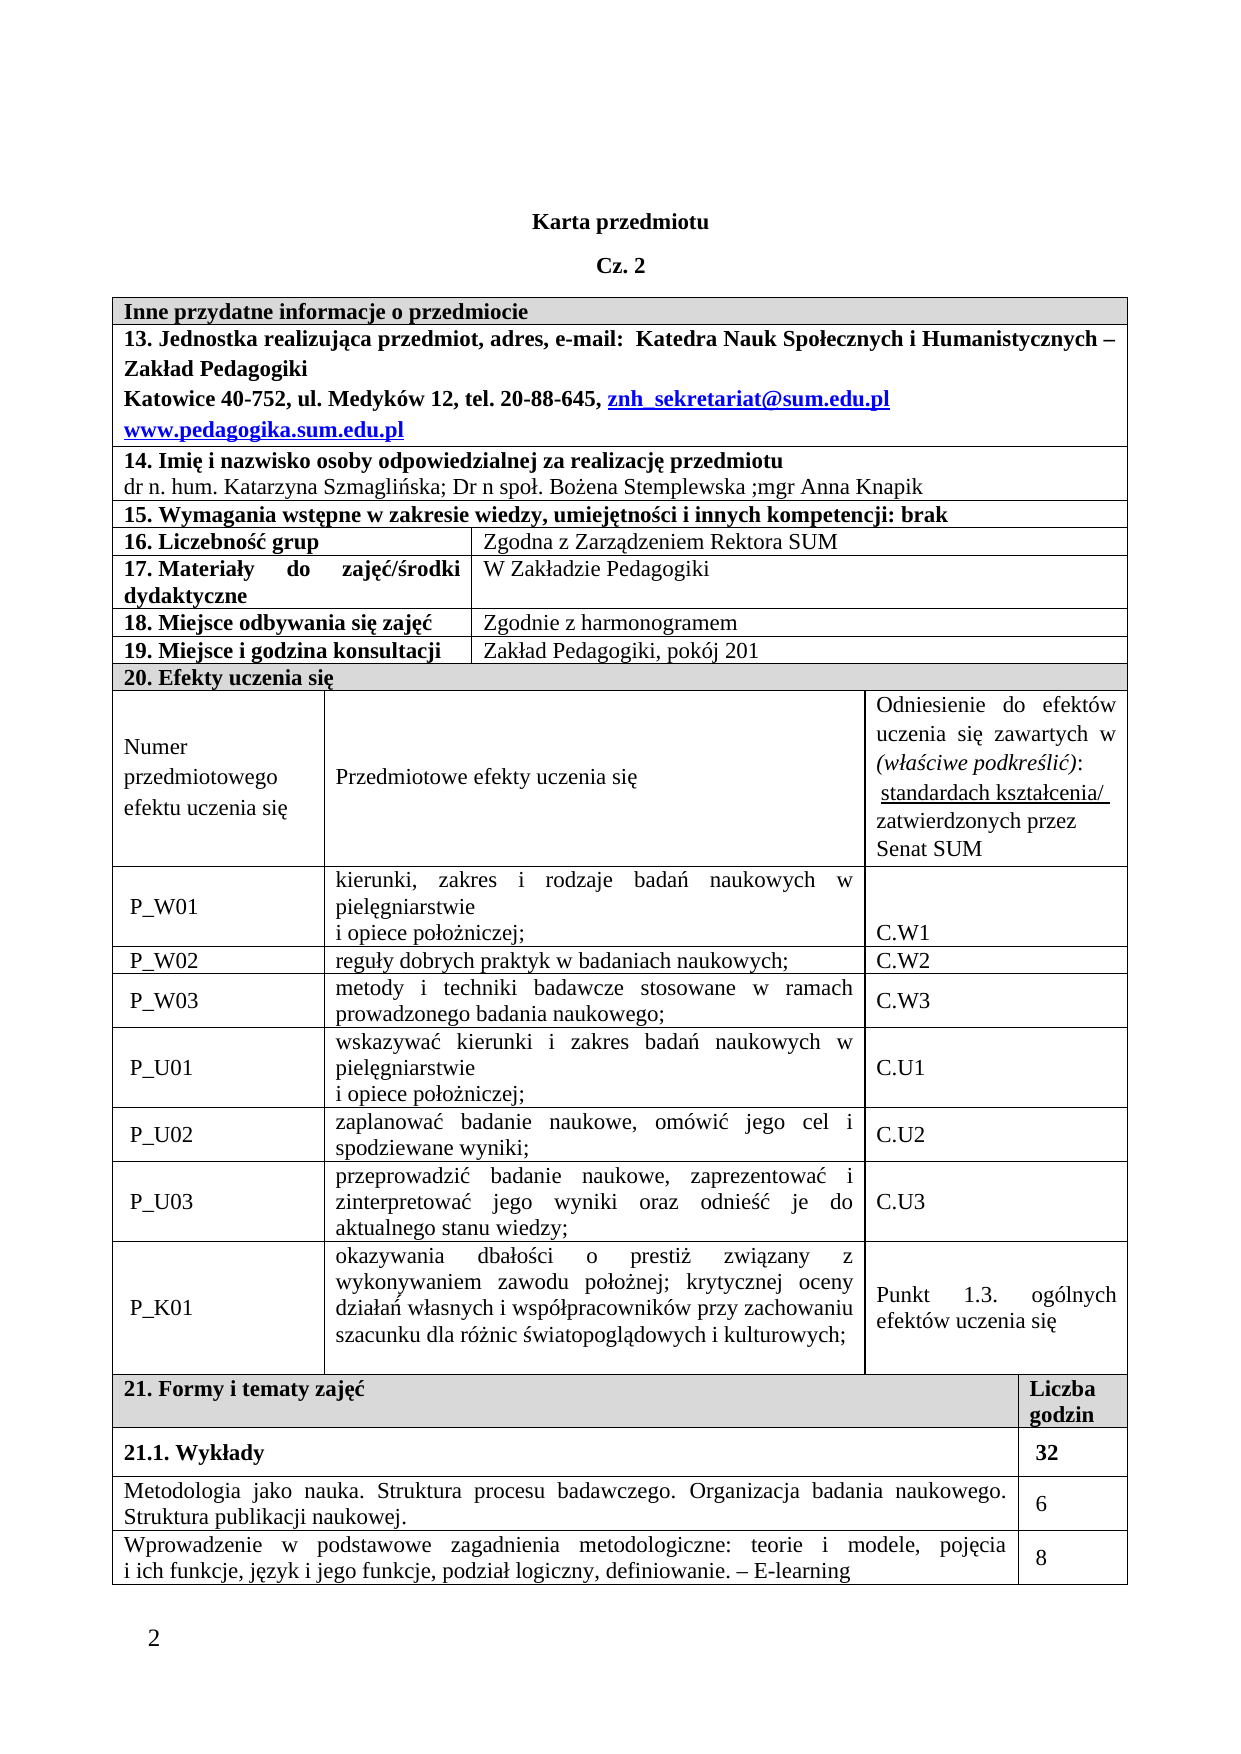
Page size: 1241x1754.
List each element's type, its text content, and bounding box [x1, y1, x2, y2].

table_cell Punkt 1.3. ogólnych efektów uczenia się [866, 1242, 1127, 1373]
table_header Inne przydatne informacje o przedmiocie [113, 298, 1127, 324]
table_cell Zgodna z Zarządzeniem Rektora SUM [472, 528, 1127, 554]
table_cell C.U3 [866, 1162, 1127, 1241]
table_cell 8 [1019, 1531, 1127, 1583]
table_cell P_W02 [113, 947, 324, 973]
table_cell 16. Liczebność grup [113, 528, 471, 554]
table_cell W Zakładzie Pedagogiki [472, 556, 1127, 608]
table_cell 13. Jednostka realizująca przedmiot, adres, e-mail: Katedra Nauk Społecznych i Humanistycznych – Zakład Pedagogiki Katowice 40-752, ul. Medyków 12, tel. 20-88-645, znh_sekretariat@sum.edu.pl www.pedagogika.sum.edu.pl [113, 325, 1127, 446]
table_cell 21. Formy i tematy zajęć [113, 1375, 1018, 1427]
table_cell 32 [1019, 1428, 1127, 1476]
table_cell C.U1 [866, 1028, 1127, 1107]
table_cell 21.1. Wykłady [113, 1428, 1018, 1476]
table_cell zaplanować badanie naukowe, omówić jego cel i spodziewane wyniki; [325, 1108, 864, 1161]
table_cell 20. Efekty uczenia się [113, 664, 1127, 690]
table_cell C.W1 [866, 867, 1127, 946]
table_cell C.W2 [866, 947, 1127, 973]
table_cell P_U01 [113, 1028, 324, 1107]
table_cell Zgodnie z harmonogramem [472, 609, 1127, 636]
table_cell 15. Wymagania wstępne w zakresie wiedzy, umiejętności i innych kompetencji: brak [113, 501, 1127, 527]
table_cell metody i techniki badawcze stosowane w ramach prowadzonego badania naukowego; [325, 974, 864, 1027]
table_cell P_W01 [113, 867, 324, 946]
text Cz. 2 [149, 252, 1093, 279]
table_cell 6 [1019, 1477, 1127, 1530]
table_cell Zakład Pedagogiki, pokój 201 [472, 637, 1127, 663]
table_cell P_U03 [113, 1162, 324, 1241]
table_cell reguły dobrych praktyk w badaniach naukowych; [325, 947, 864, 973]
table_cell P_K01 [113, 1242, 324, 1373]
table_cell 18. Miejsce odbywania się zajęć [113, 609, 471, 636]
table_cell kierunki, zakres i rodzaje badań naukowych w pielęgniarstwie i opiece położniczej; [325, 867, 864, 946]
table_cell Metodologia jako nauka. Struktura procesu badawczego. Organizacja badania naukowego. Struktura publikacji naukowej. [113, 1477, 1018, 1530]
table_cell Przedmiotowe efekty uczenia się [325, 691, 864, 866]
table_cell okazywania dbałości o prestiż związany z wykonywaniem zawodu położnej; krytycznej oceny działań́ własnych i współpracowników przy zachowaniu szacunku dla różnic światopoglądowych i kulturowych; [325, 1242, 864, 1373]
table_cell 14. Imię i nazwisko osoby odpowiedzialnej za realizację przedmiotu dr n. hum. Katarzyna Szmaglińska; Dr n społ. Bożena Stemplewska ;mgr Anna Knapik [113, 447, 1127, 500]
table_cell wskazywać kierunki i zakres badań naukowych w pielęgniarstwie i opiece położniczej; [325, 1028, 864, 1107]
table_cell P_U02 [113, 1108, 324, 1161]
table_cell C.W3 [866, 974, 1127, 1027]
table_cell 17. Materiały do zajęć/środki dydaktyczne [113, 556, 471, 608]
table_cell P_W03 [113, 974, 324, 1027]
table_cell 19. Miejsce i godzina konsultacji [113, 637, 471, 663]
table_cell Odniesienie do efektów uczenia się zawartych w (właściwe podkreślić): standardach kształcenia/ zatwierdzonych przez Senat SUM [866, 691, 1127, 866]
text Karta przedmiotu [149, 208, 1093, 234]
table_cell przeprowadzić badanie naukowe, zaprezentować i zinterpretować jego wyniki oraz odnieść je do aktualnego stanu wiedzy; [325, 1162, 864, 1241]
table_cell Wprowadzenie w podstawowe zagadnienia metodologiczne: teorie i modele, pojęcia i ich funkcje, język i jego funkcje, podział logiczny, definiowanie. – E-learning [113, 1531, 1018, 1583]
table_cell C.U2 [866, 1108, 1127, 1161]
table_cell Liczba godzin [1019, 1375, 1127, 1427]
table_cell Numer przedmiotowego efektu uczenia się [113, 691, 324, 866]
